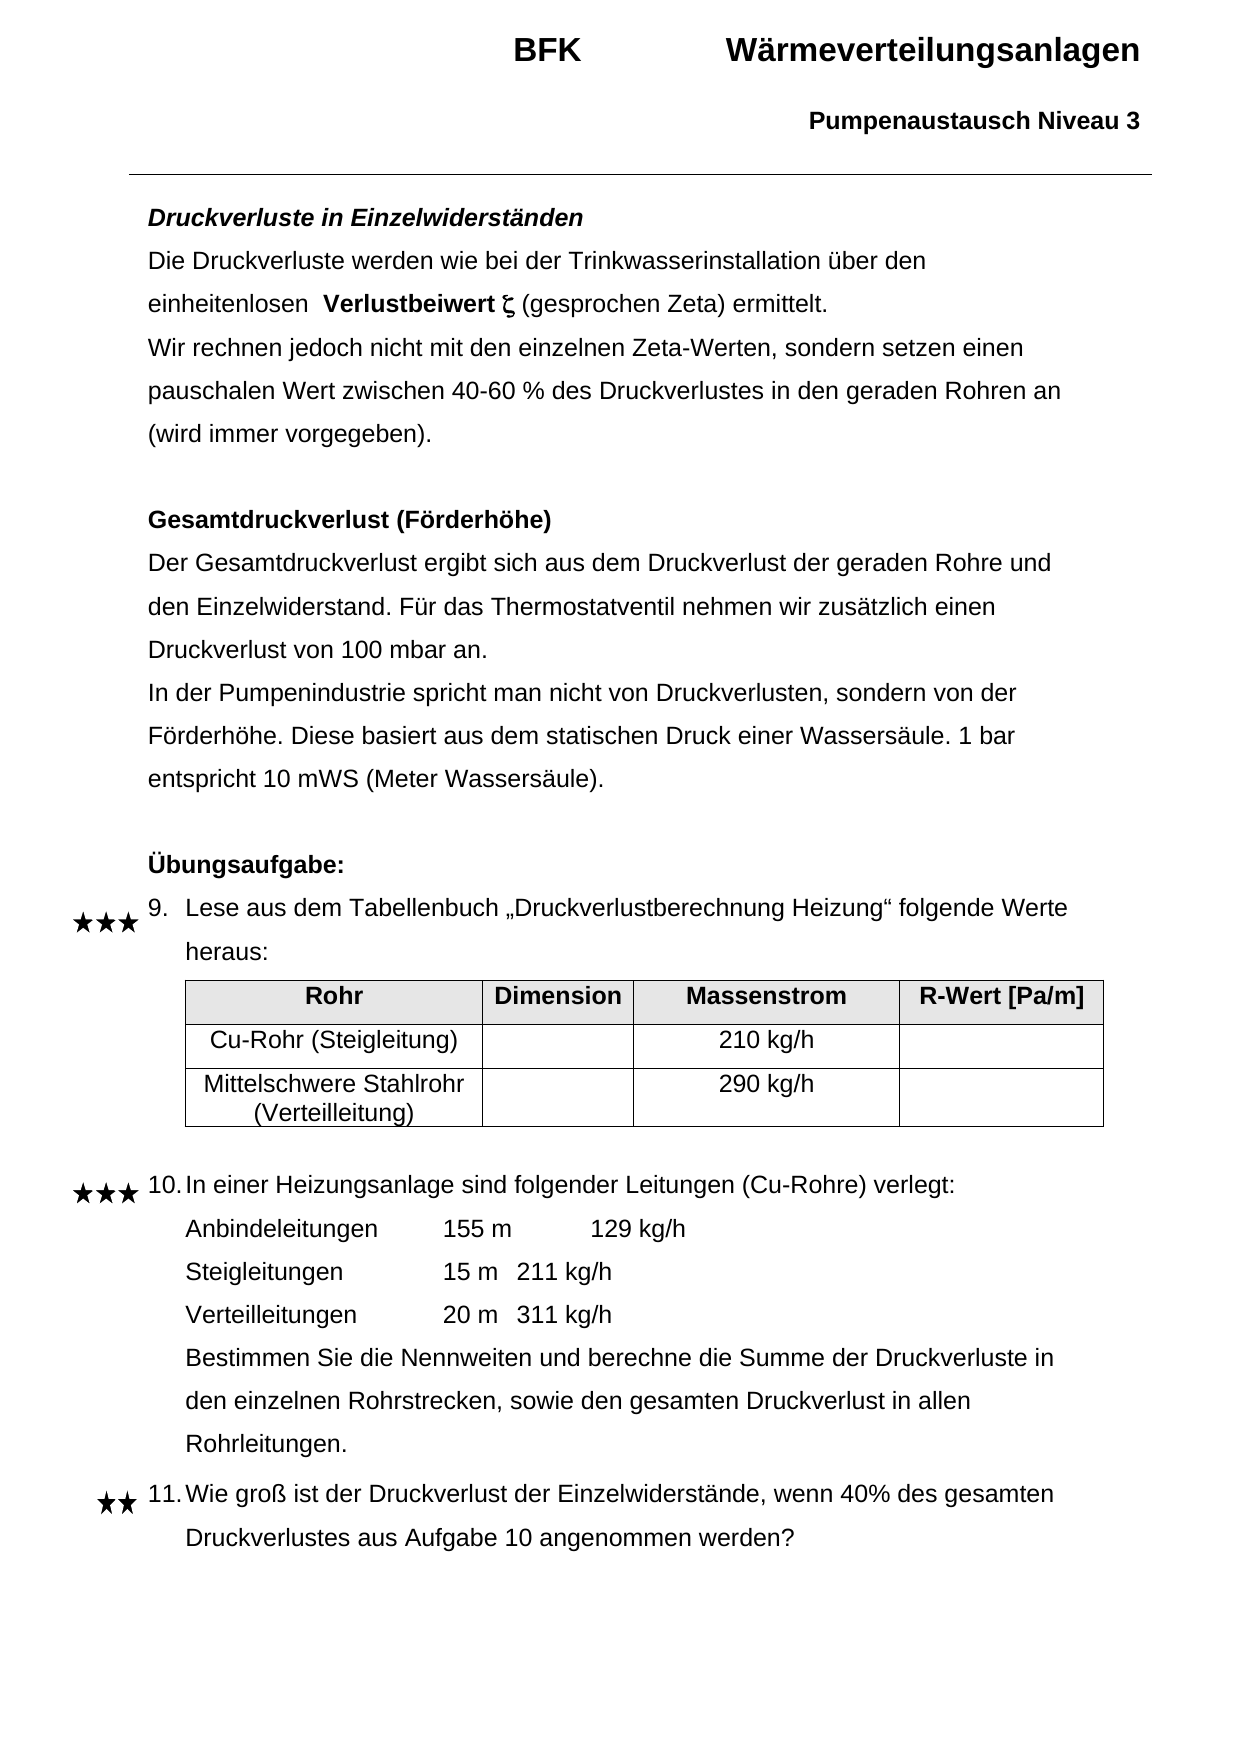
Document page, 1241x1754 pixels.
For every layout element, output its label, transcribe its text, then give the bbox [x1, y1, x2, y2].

text Druckverluste in Einzelwiderständen [148, 203, 1093, 232]
table_cell Cu-Rohr (Steigleitung) [186, 1025, 482, 1068]
text Übungsaufgabe: [148, 850, 1093, 879]
table_cell 210 kg/h [634, 1025, 899, 1068]
table_header Rohr [186, 981, 482, 1024]
text Wir rechnen jedoch nicht mit den einzelnen Zeta-Werten, sondern setzen einen pauschalen Wert zwischen 40-60 % des Druckverlustes in den geraden Rohren an (wird immer vorgegeben). [148, 333, 1093, 448]
table_header Dimension [483, 981, 633, 1024]
text In der Pumpenindustrie spricht man nicht von Druckverlusten, sondern von der Förderhöhe. Diese basiert aus dem statischen Druck einer Wassersäule. 1 bar entspricht 10 mWS (Meter Wassersäule). [148, 678, 1093, 793]
list Lese aus dem Tabellenbuch „Druckverlustberechnung Heizung“ folgende Werte heraus: [148, 893, 1093, 965]
table_cell [900, 1069, 1103, 1126]
table_cell [900, 1025, 1103, 1068]
list In einer Heizungsanlage sind folgender Leitungen (Cu-Rohre) verlegt: [148, 1170, 1093, 1199]
text Der Gesamtdruckverlust ergibt sich aus dem Druckverlust der geraden Rohre und den Einzelwiderstand. Für das Thermostatventil nehmen wir zusätzlich einen Druckverlust von 100 mbar an. [148, 548, 1093, 663]
text Die Druckverluste werden wie bei der Trinkwasserinstallation über den einheitenlosen Verlustbeiwert (gesprochen Zeta) ermittelt. [148, 246, 1093, 318]
text Steigleitungen 15 m 211 kg/h [148, 1257, 1093, 1285]
list Wie groß ist der Druckverlust der Einzelwiderstände, wenn 40% des gesamten Druckverlustes aus Aufgabe 10 angenommen werden? [148, 1479, 1093, 1551]
table_header Massenstrom [634, 981, 899, 1024]
table_cell [483, 1069, 633, 1126]
text Verteilleitungen 20 m 311 kg/h [148, 1300, 1093, 1328]
text Anbindeleitungen 155 m 129 kg/h [148, 1213, 1093, 1242]
text Gesamtdruckverlust (Förderhöhe) [148, 505, 1093, 534]
table_cell [483, 1025, 633, 1068]
table_cell 290 kg/h [634, 1069, 899, 1126]
text Bestimmen Sie die Nennweiten und berechne die Summe der Druckverluste in den einzelnen Rohrstrecken, sowie den gesamten Druckverlust in allen Rohrleitungen. [185, 1343, 1093, 1458]
table_cell Mittelschwere Stahlrohr (Verteilleitung) [186, 1069, 482, 1126]
table_header R-Wert [Pa/m] [900, 981, 1103, 1024]
